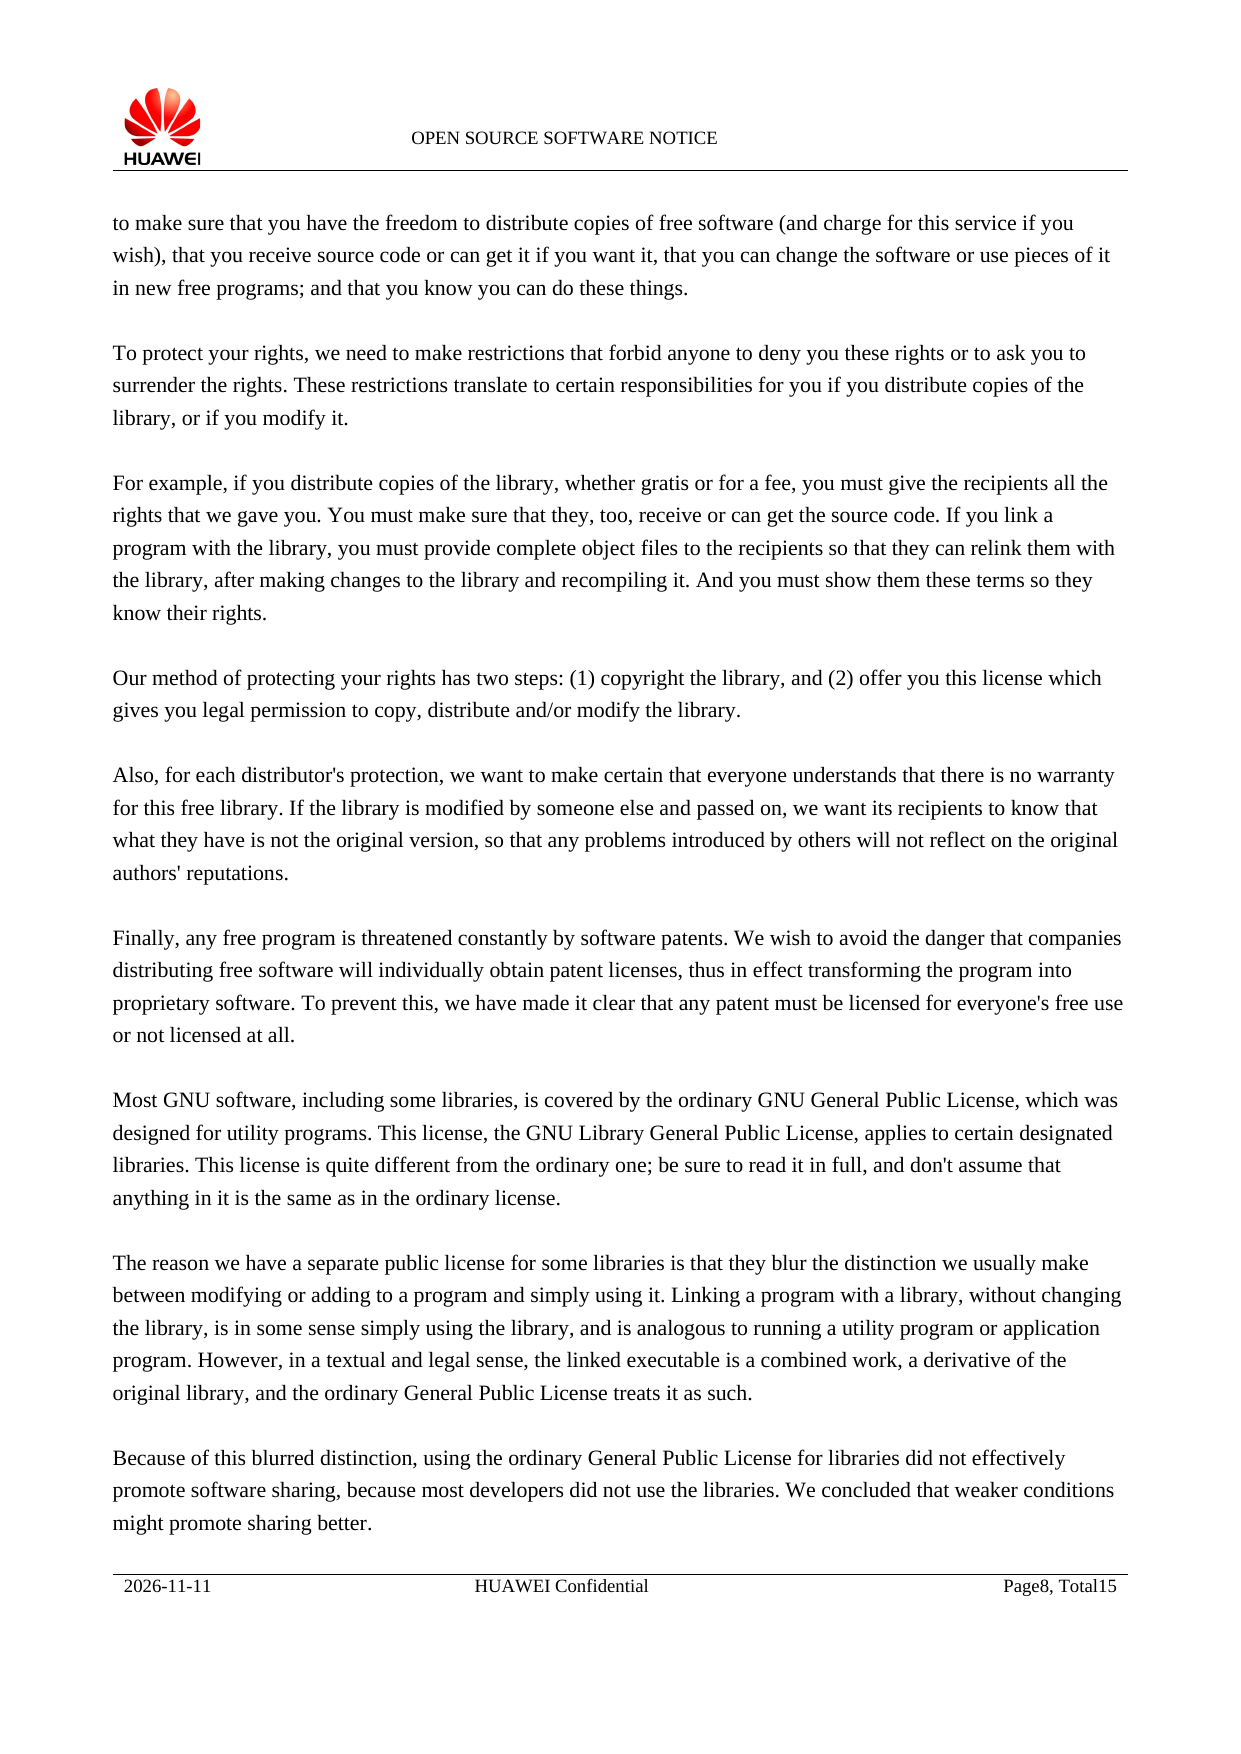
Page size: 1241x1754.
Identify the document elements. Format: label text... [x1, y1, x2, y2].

picture [124, 88, 201, 165]
